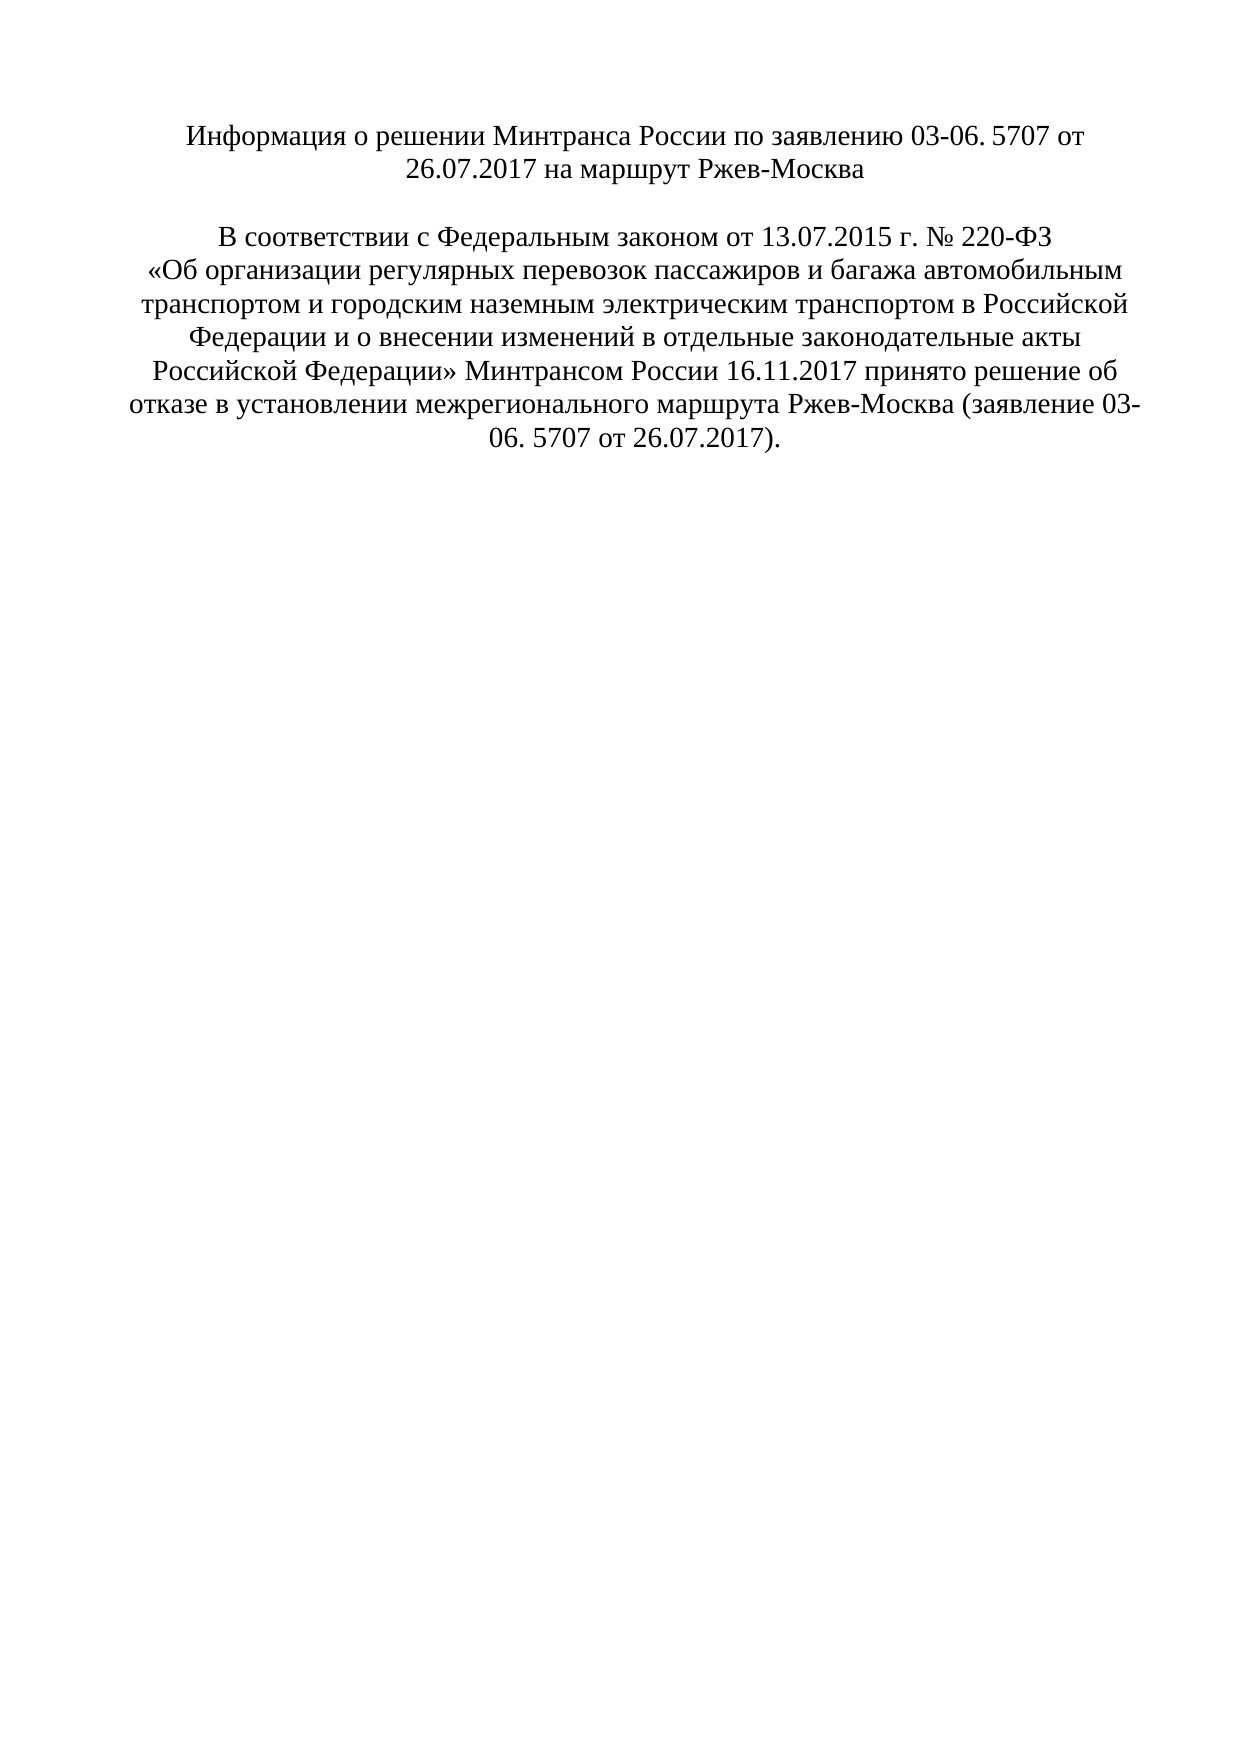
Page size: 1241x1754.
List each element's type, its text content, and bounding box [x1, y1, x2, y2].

text В соответствии с Федеральным законом от 13.07.2015 г. № 220-ФЗ «Об организации регулярных перевозок пассажиров и багажа автомобильным транспортом и городским наземным электрическим транспортом в Российской Федерации и о внесении изменений в отдельные законодательные акты Российской Федерации» Минтрансом России 16.11.2017 принято решение об отказе в установлении межрегионального маршрута Ржев-Москва (заявление 03-06. 5707 от 26.07.2017). [118, 219, 1152, 453]
text Информация о решении Минтранса России по заявлению 03-06. 5707 от 26.07.2017 на маршрут Ржев-Москва [118, 118, 1152, 185]
